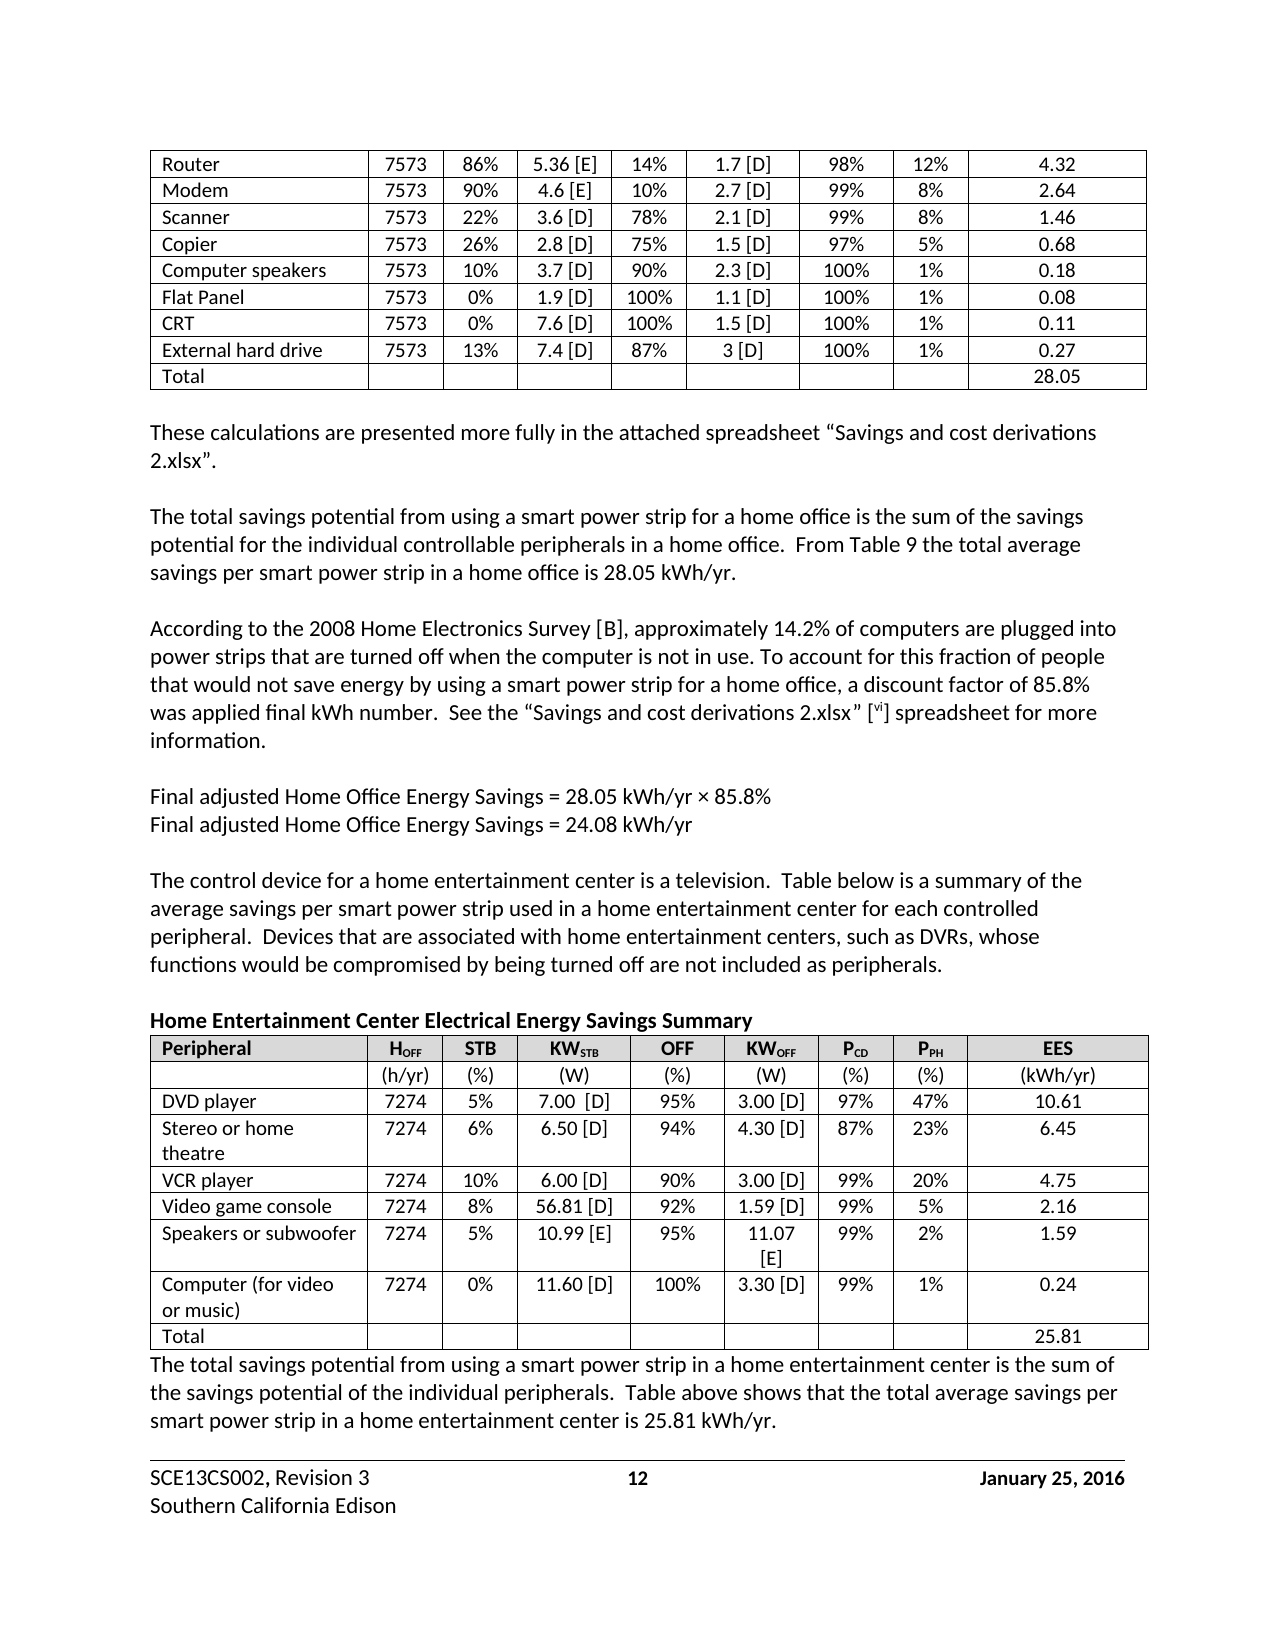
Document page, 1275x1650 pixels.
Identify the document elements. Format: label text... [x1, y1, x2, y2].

table_header OFF [631, 1036, 724, 1061]
table_cell 11.07 [E] [725, 1220, 818, 1271]
table_cell 100% [800, 284, 893, 309]
table_cell 7274 [368, 1089, 442, 1114]
text The control device for a home entertainment center is a television. Table below is a summary of the average savings per smart power strip used in a home entertainment center for each controlled peripheral. Devices that are associated with home entertainment centers, such as DVRs, whose functions would be compromised by being turned off are not included as peripherals. [150, 866, 1125, 978]
table_header HOFF [368, 1036, 442, 1061]
table_cell Total [151, 364, 368, 389]
table_cell 2.8 [D] [518, 231, 611, 256]
table_cell 95% [631, 1089, 724, 1114]
table_cell Speakers or subwoofer [151, 1220, 367, 1271]
table_cell CRT [151, 310, 368, 336]
table_cell VCR player [151, 1167, 367, 1192]
table_cell 1.9 [D] [518, 284, 611, 309]
table_cell 7.4 [D] [518, 337, 611, 362]
table_cell 8% [894, 204, 968, 230]
table_cell 0% [443, 1272, 517, 1322]
table_cell 6.00 [D] [518, 1167, 630, 1192]
table_cell Stereo or home theatre [151, 1115, 367, 1166]
table_header STB [443, 1036, 517, 1061]
table_cell Router [151, 151, 368, 177]
table_cell [687, 364, 799, 389]
table_cell 7274 [368, 1115, 442, 1166]
table_cell 7573 [369, 310, 443, 336]
table_cell 2.7 [D] [687, 178, 799, 203]
table_cell 3 [D] [687, 337, 799, 362]
table_cell 99% [819, 1193, 893, 1219]
table_cell [369, 364, 443, 389]
table_cell 7274 [368, 1272, 442, 1322]
table_cell 3.30 [D] [725, 1272, 818, 1322]
table_header KWSTB [518, 1036, 630, 1061]
table_cell [894, 364, 968, 389]
table_cell (%) [819, 1062, 893, 1087]
table_cell 90% [631, 1167, 724, 1192]
table_cell 97% [800, 231, 893, 256]
table_cell 2.3 [D] [687, 257, 799, 283]
table_cell 4.30 [D] [725, 1115, 818, 1166]
table_cell [800, 364, 893, 389]
table_cell 1.59 [D] [725, 1193, 818, 1219]
text The total savings potential from using a smart power strip in a home entertainment center is the sum of the savings potential of the individual peripherals. Table above shows that the total average savings per smart power strip in a home entertainment center is 25.81 kWh/yr. [150, 1350, 1125, 1434]
table_cell (W) [725, 1062, 818, 1087]
table_cell 0% [444, 284, 517, 309]
table_cell 7573 [369, 178, 443, 203]
table_cell 47% [894, 1089, 967, 1114]
table_cell 2% [894, 1220, 967, 1271]
table_cell 100% [800, 337, 893, 362]
table_cell [444, 364, 517, 389]
table_cell 3.7 [D] [518, 257, 611, 283]
table_cell 100% [612, 310, 686, 336]
table_cell 2.64 [969, 178, 1146, 203]
table_cell Computer speakers [151, 257, 368, 283]
table_cell 94% [631, 1115, 724, 1166]
table_cell 1% [894, 284, 968, 309]
table_cell 7573 [369, 284, 443, 309]
table_cell [612, 364, 686, 389]
table_cell External hard drive [151, 337, 368, 362]
table_cell Total [151, 1324, 367, 1349]
table_cell 100% [800, 310, 893, 336]
table_cell 1.1 [D] [687, 284, 799, 309]
table_cell 90% [444, 178, 517, 203]
table_cell 1% [894, 310, 968, 336]
table_header PPH [894, 1036, 967, 1061]
table_cell 86% [444, 151, 517, 177]
table_cell 1% [894, 257, 968, 283]
table_cell Flat Panel [151, 284, 368, 309]
table_cell 4.75 [968, 1167, 1148, 1192]
table_cell 99% [819, 1272, 893, 1322]
table_cell 7573 [369, 231, 443, 256]
table_cell (h/yr) [368, 1062, 442, 1087]
table_cell [631, 1324, 724, 1349]
table_cell 10% [612, 178, 686, 203]
table_cell 99% [800, 178, 893, 203]
table_cell 26% [444, 231, 517, 256]
table_header KWOFF [725, 1036, 818, 1061]
table_cell 99% [800, 204, 893, 230]
table_cell 2.1 [D] [687, 204, 799, 230]
table_cell 11.60 [D] [518, 1272, 630, 1322]
table_cell [518, 1324, 630, 1349]
table_cell Video game console [151, 1193, 367, 1219]
table_cell 5% [443, 1089, 517, 1114]
table_cell 56.81 [D] [518, 1193, 630, 1219]
table_cell 92% [631, 1193, 724, 1219]
text These calculations are presented more fully in the attached spreadsheet “Savings and cost derivations 2.xlsx”. [150, 418, 1125, 474]
table_cell 7274 [368, 1220, 442, 1271]
table_cell 100% [800, 257, 893, 283]
table_cell 100% [612, 284, 686, 309]
table_cell 10.99 [E] [518, 1220, 630, 1271]
table_cell 6% [443, 1115, 517, 1166]
table_cell 7573 [369, 204, 443, 230]
table_cell 75% [612, 231, 686, 256]
table_cell 2.16 [968, 1193, 1148, 1219]
table_header PCD [819, 1036, 893, 1061]
table_cell Computer (for video or music) [151, 1272, 367, 1322]
table_cell 7573 [369, 337, 443, 362]
table_cell 7274 [368, 1167, 442, 1192]
table_cell [368, 1324, 442, 1349]
table_cell 1% [894, 337, 968, 362]
table_cell Copier [151, 231, 368, 256]
table_cell 99% [819, 1167, 893, 1192]
table_cell [151, 1062, 367, 1087]
table_cell 6.50 [D] [518, 1115, 630, 1166]
table_cell 0.68 [969, 231, 1146, 256]
table_header EES [968, 1036, 1148, 1061]
table_cell Scanner [151, 204, 368, 230]
table_cell 14% [612, 151, 686, 177]
table_cell 25.81 [968, 1324, 1148, 1349]
table_cell 0.18 [969, 257, 1146, 283]
table_cell 97% [819, 1089, 893, 1114]
table_cell 6.45 [968, 1115, 1148, 1166]
table_cell [443, 1324, 517, 1349]
table_cell 4.32 [969, 151, 1146, 177]
table_cell 7573 [369, 257, 443, 283]
table_cell 5.36 [E] [518, 151, 611, 177]
table_cell 1.7 [D] [687, 151, 799, 177]
text The total savings potential from using a smart power strip for a home office is the sum of the savings potential for the individual controllable peripherals in a home office. From Table 9 the total average savings per smart power strip in a home office is 28.05 kWh/yr. [150, 502, 1125, 586]
table_cell DVD player [151, 1089, 367, 1114]
table_cell (%) [443, 1062, 517, 1087]
table_cell 7274 [368, 1193, 442, 1219]
table_cell (kWh/yr) [968, 1062, 1148, 1087]
table_cell 0.24 [968, 1272, 1148, 1322]
table_cell [894, 1324, 967, 1349]
table_cell 87% [612, 337, 686, 362]
text Home Entertainment Center Electrical Energy Savings Summary [150, 1007, 1125, 1034]
table_cell (W) [518, 1062, 630, 1087]
table_cell 95% [631, 1220, 724, 1271]
table_cell 3.6 [D] [518, 204, 611, 230]
table_cell 7.6 [D] [518, 310, 611, 336]
table_cell 1% [894, 1272, 967, 1322]
table_cell 13% [444, 337, 517, 362]
table_cell 5% [894, 1193, 967, 1219]
table_cell 98% [800, 151, 893, 177]
table_cell 8% [894, 178, 968, 203]
text Final adjusted Home Office Energy Savings = 24.08 kWh/yr [150, 810, 1125, 838]
table_cell 5% [443, 1220, 517, 1271]
table_cell (%) [631, 1062, 724, 1087]
table_cell 3.00 [D] [725, 1167, 818, 1192]
table_cell Modem [151, 178, 368, 203]
table_cell 5% [894, 231, 968, 256]
table_cell [518, 364, 611, 389]
table_cell 1.46 [969, 204, 1146, 230]
table_cell 22% [444, 204, 517, 230]
table_cell 7573 [369, 151, 443, 177]
table_cell 7.00 [D] [518, 1089, 630, 1114]
table_cell 0% [444, 310, 517, 336]
table_cell 0.27 [969, 337, 1146, 362]
table_cell 1.5 [D] [687, 231, 799, 256]
table_cell 0.08 [969, 284, 1146, 309]
table_cell 3.00 [D] [725, 1089, 818, 1114]
table_cell 78% [612, 204, 686, 230]
table_cell 1.5 [D] [687, 310, 799, 336]
table_cell 23% [894, 1115, 967, 1166]
table_cell (%) [894, 1062, 967, 1087]
table_cell 12% [894, 151, 968, 177]
table_cell 90% [612, 257, 686, 283]
text According to the 2008 Home Electronics Survey [B], approximately 14.2% of computers are plugged into power strips that are turned off when the computer is not in use. To account for this fraction of people that would not save energy by using a smart power strip for a home office, a discount factor of 85.8% was applied final kWh number. See the “Savings and cost derivations 2.xlsx” [] spreadsheet for more information. [150, 614, 1125, 754]
table_cell 8% [443, 1193, 517, 1219]
table_cell 4.6 [E] [518, 178, 611, 203]
text Final adjusted Home Office Energy Savings = 28.05 kWh/yr × 85.8% [150, 782, 1125, 810]
table_cell 99% [819, 1220, 893, 1271]
table_cell 87% [819, 1115, 893, 1166]
table_cell 100% [631, 1272, 724, 1322]
table_cell 28.05 [969, 364, 1146, 389]
table_cell 0.11 [969, 310, 1146, 336]
table_cell 1.59 [968, 1220, 1148, 1271]
table_cell 10.61 [968, 1089, 1148, 1114]
table_cell [819, 1324, 893, 1349]
table_cell 10% [443, 1167, 517, 1192]
table_cell [725, 1324, 818, 1349]
table_cell 20% [894, 1167, 967, 1192]
table_header Peripheral [151, 1036, 367, 1061]
table_cell 10% [444, 257, 517, 283]
